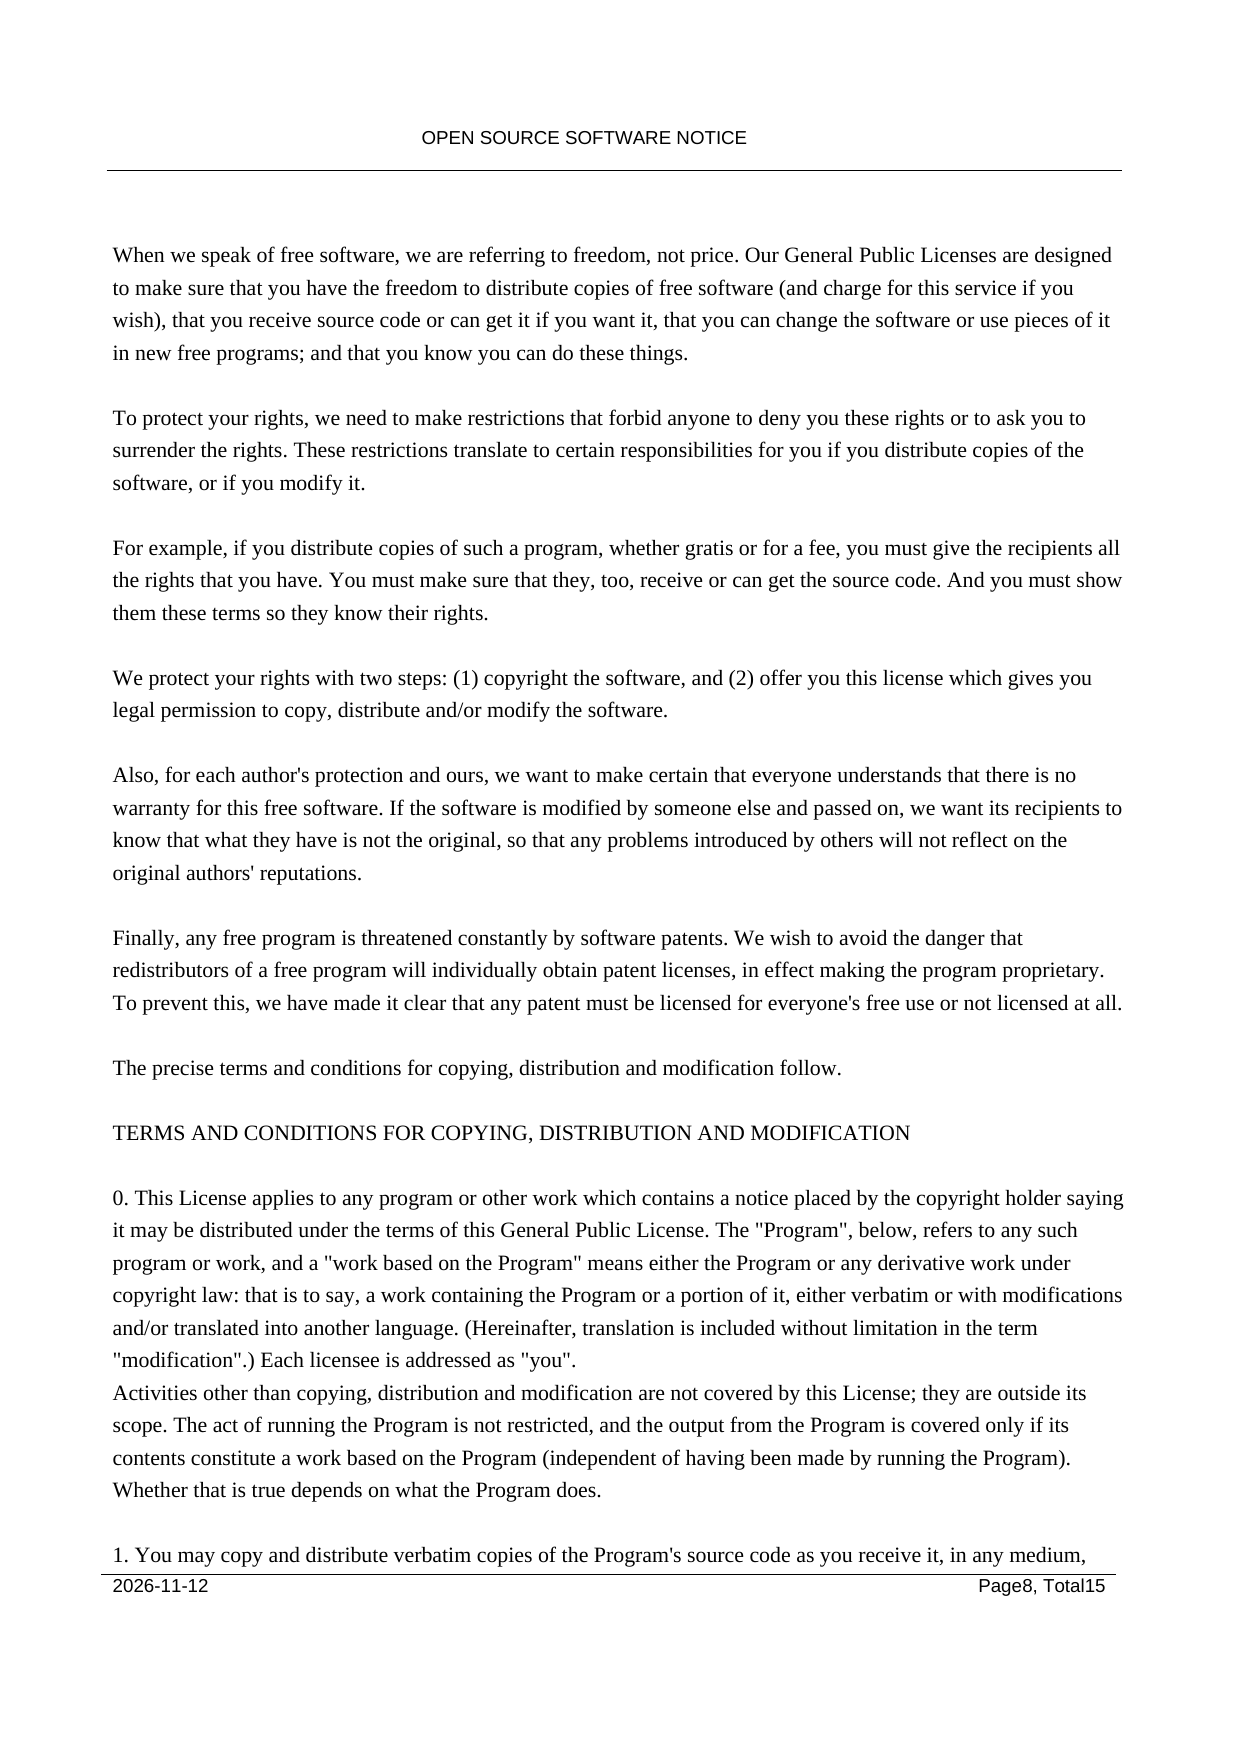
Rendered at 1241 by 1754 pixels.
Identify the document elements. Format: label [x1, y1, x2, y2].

text [112, 206, 1128, 1571]
